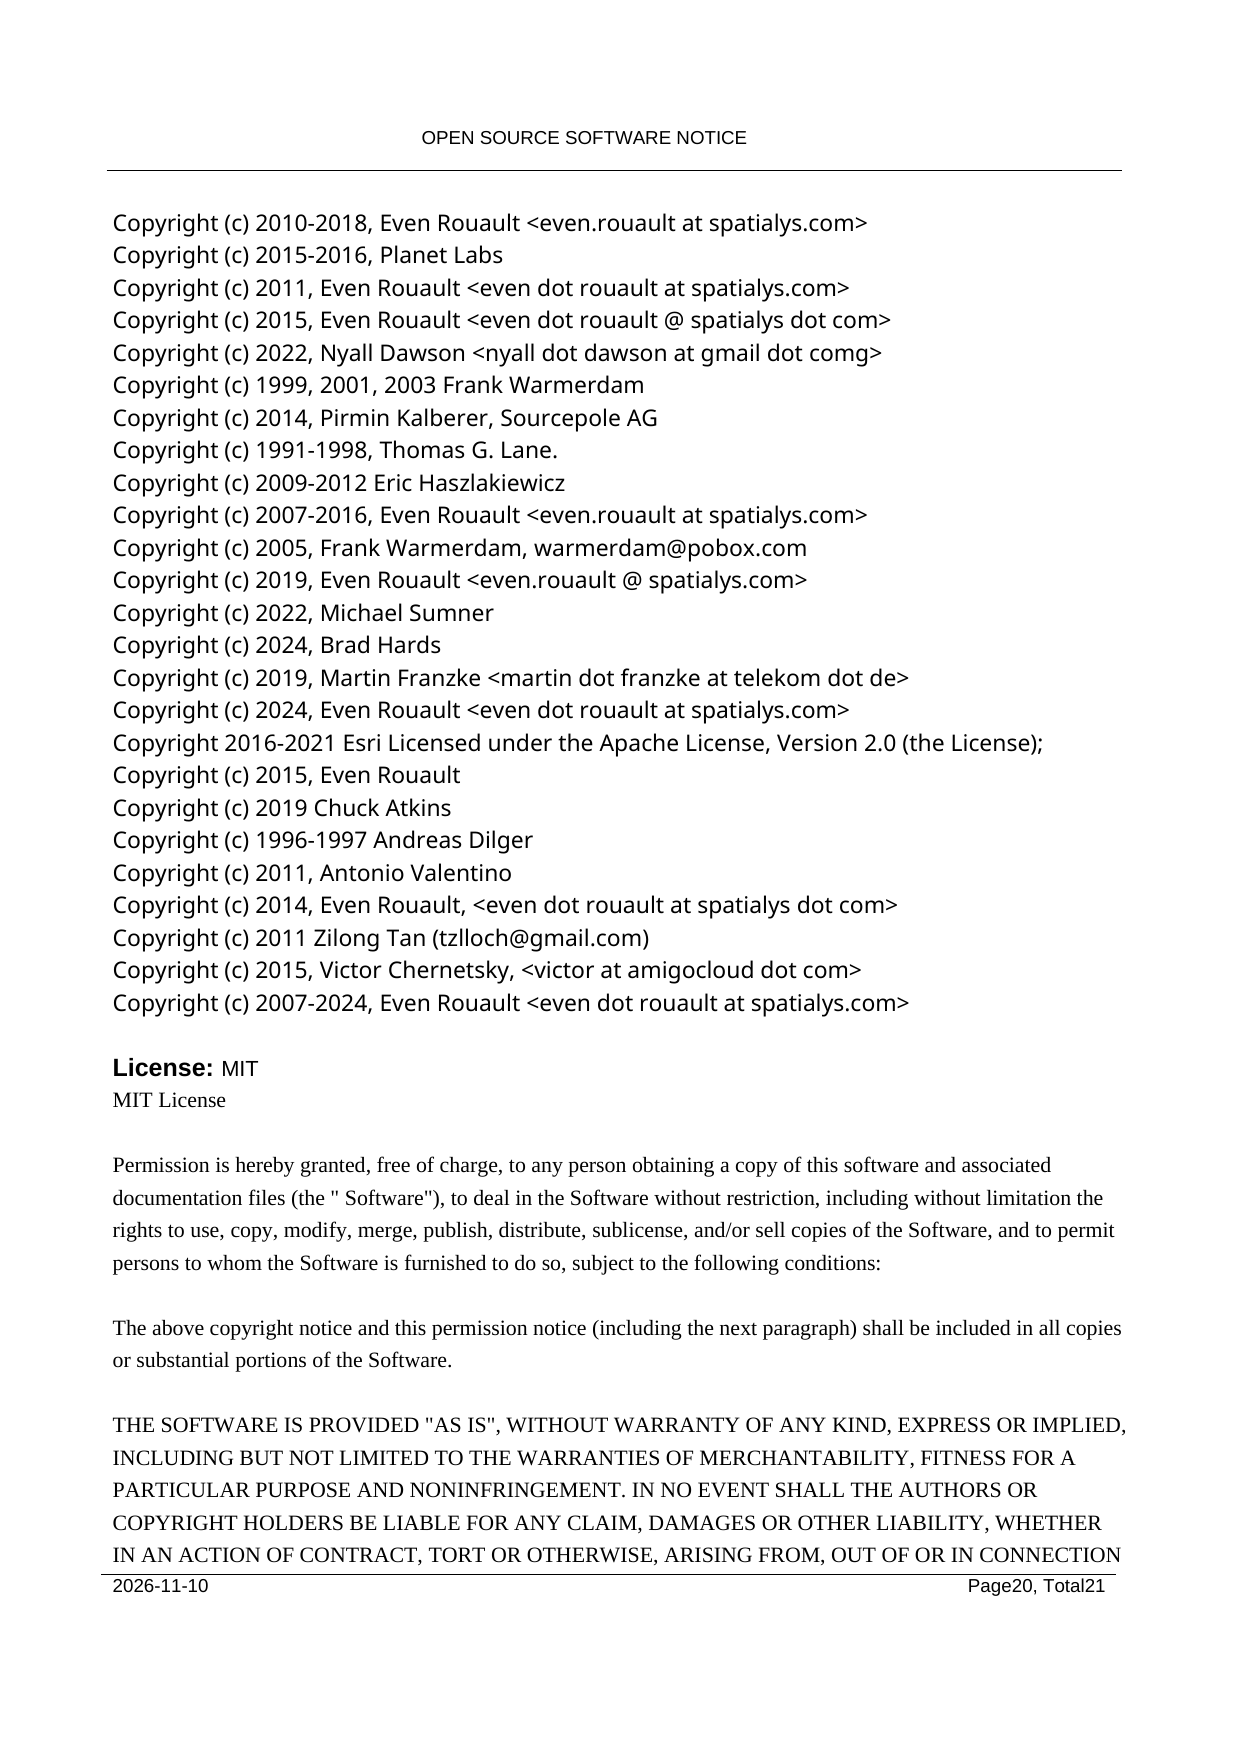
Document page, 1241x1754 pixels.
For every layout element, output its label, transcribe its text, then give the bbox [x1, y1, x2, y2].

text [112, 1084, 1128, 1571]
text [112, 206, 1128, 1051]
text License: MIT [112, 1051, 1128, 1084]
